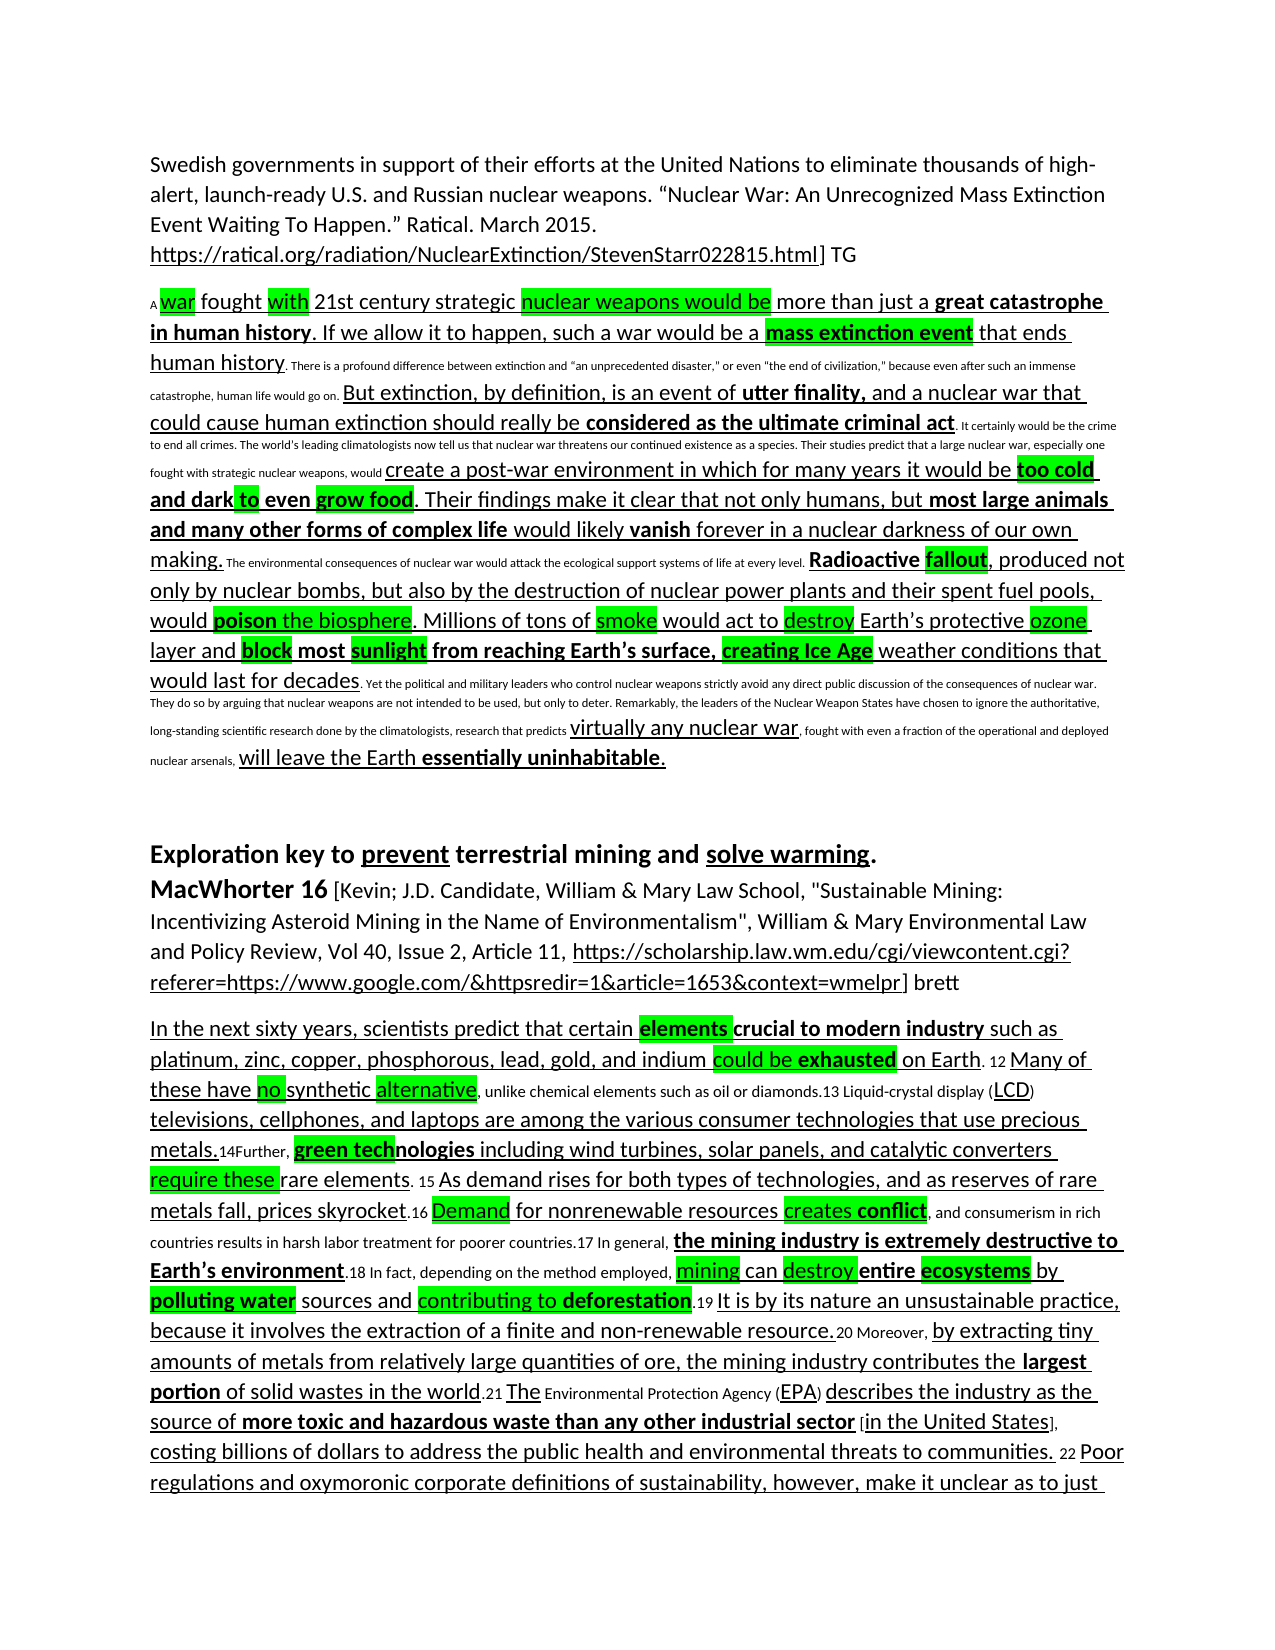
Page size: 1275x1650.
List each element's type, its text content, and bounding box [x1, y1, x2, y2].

text MacWhorter 16 [Kevin; J.D. Candidate, William & Mary Law School, "Sustainable Mining: Incentivizing Asteroid Mining in the Name of Environmentalism", William & Mary Environmental Law and Policy Review, Vol 40, Issue 2, Article 11, https://scholarship.law.wm.edu/cgi/viewcontent.cgi?referer=https://www.google.com/&httpsredir=1&article=1653&context=wmelpr] brett [150, 872, 1125, 996]
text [150, 1014, 1125, 1496]
text A war fought with 21st century strategic nuclear weapons would be more than just a great catastrophe in human history. If we allow it to happen, such a war would be a mass extinction event that ends human history. There is a profound difference between extinction and “an unprecedented disaster,” or even “the end of civilization,” because even after such an immense catastrophe, human life would go on. But extinction, by definition, is an event of utter finality, and a nuclear war that could cause human extinction should really be considered as the ultimate criminal act. It certainly would be the crime to end all crimes. The world’s leading climatologists now tell us that nuclear war threatens our continued existence as a species. Their studies predict that a large nuclear war, especially one fought with strategic nuclear weapons, would create a post-war environment in which for many years it would be too cold and dark to even grow food. Their findings make it clear that not only humans, but most large animals and many other forms of complex life would likely vanish forever in a nuclear darkness of our own making. The environmental consequences of nuclear war would attack the ecological support systems of life at every level. Radioactive fallout, produced not only by nuclear bombs, but also by the destruction of nuclear power plants and their spent fuel pools, would poison the biosphere. Millions of tons of smoke would act to destroy Earth’s protective ozone layer and block most sunlight from reaching Earth’s surface, creating Ice Age weather conditions that would last for decades. Yet the political and military leaders who control nuclear weapons strictly avoid any direct public discussion of the consequences of nuclear war. They do so by arguing that nuclear weapons are not intended to be used, but only to deter. Remarkably, the leaders of the Nuclear Weapon States have chosen to ignore the authoritative, long-standing scientific research done by the climatologists, research that predicts virtually any nuclear war, fought with even a fraction of the operational and deployed nuclear arsenals, will leave the Earth essentially uninhabitable. [150, 287, 1125, 771]
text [150, 150, 1125, 269]
subtitle Exploration key to prevent terrestrial mining and solve warming. [150, 837, 1125, 870]
